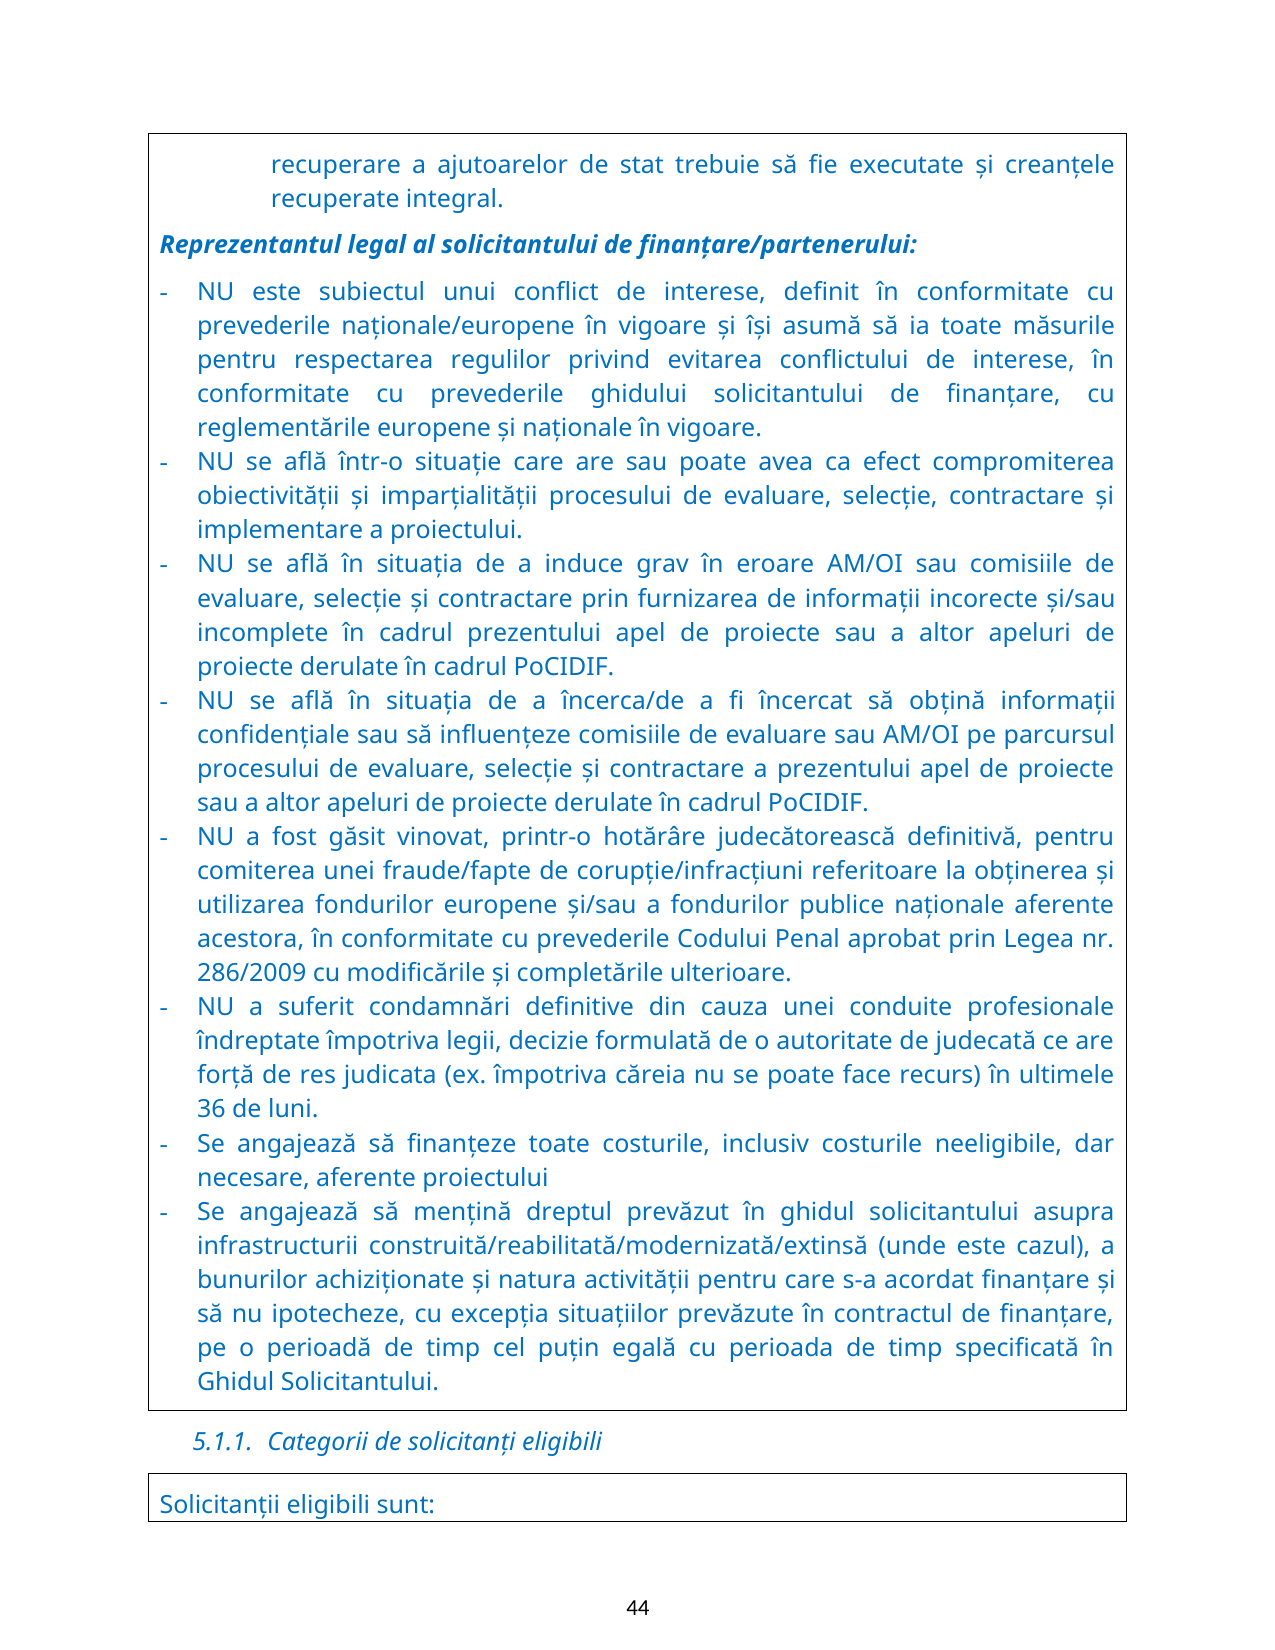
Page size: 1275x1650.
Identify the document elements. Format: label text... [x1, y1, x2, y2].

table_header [149, 1474, 1126, 1521]
list Categorii de solicitanți eligibili [192, 1424, 1127, 1458]
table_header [149, 134, 1126, 1410]
